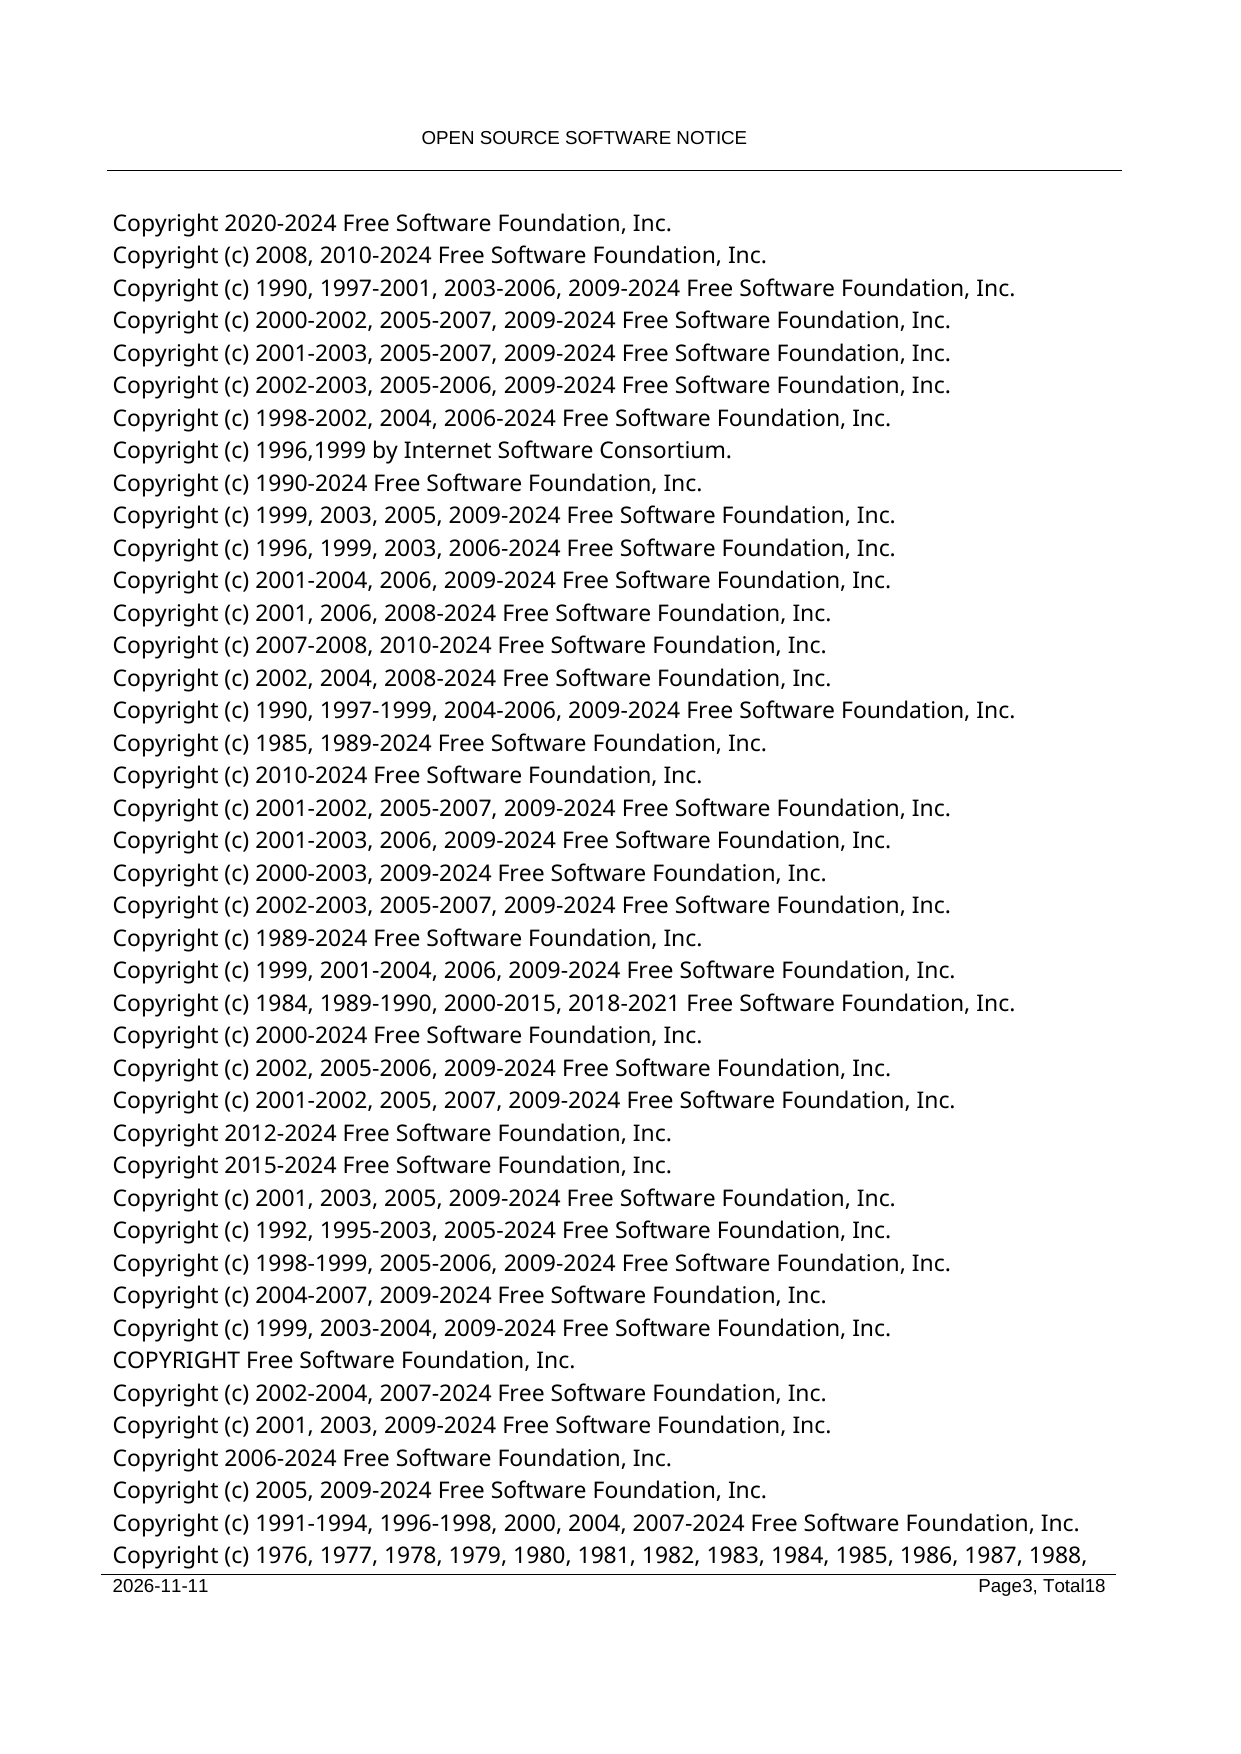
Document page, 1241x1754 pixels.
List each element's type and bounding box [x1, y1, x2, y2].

text [112, 206, 1128, 1571]
